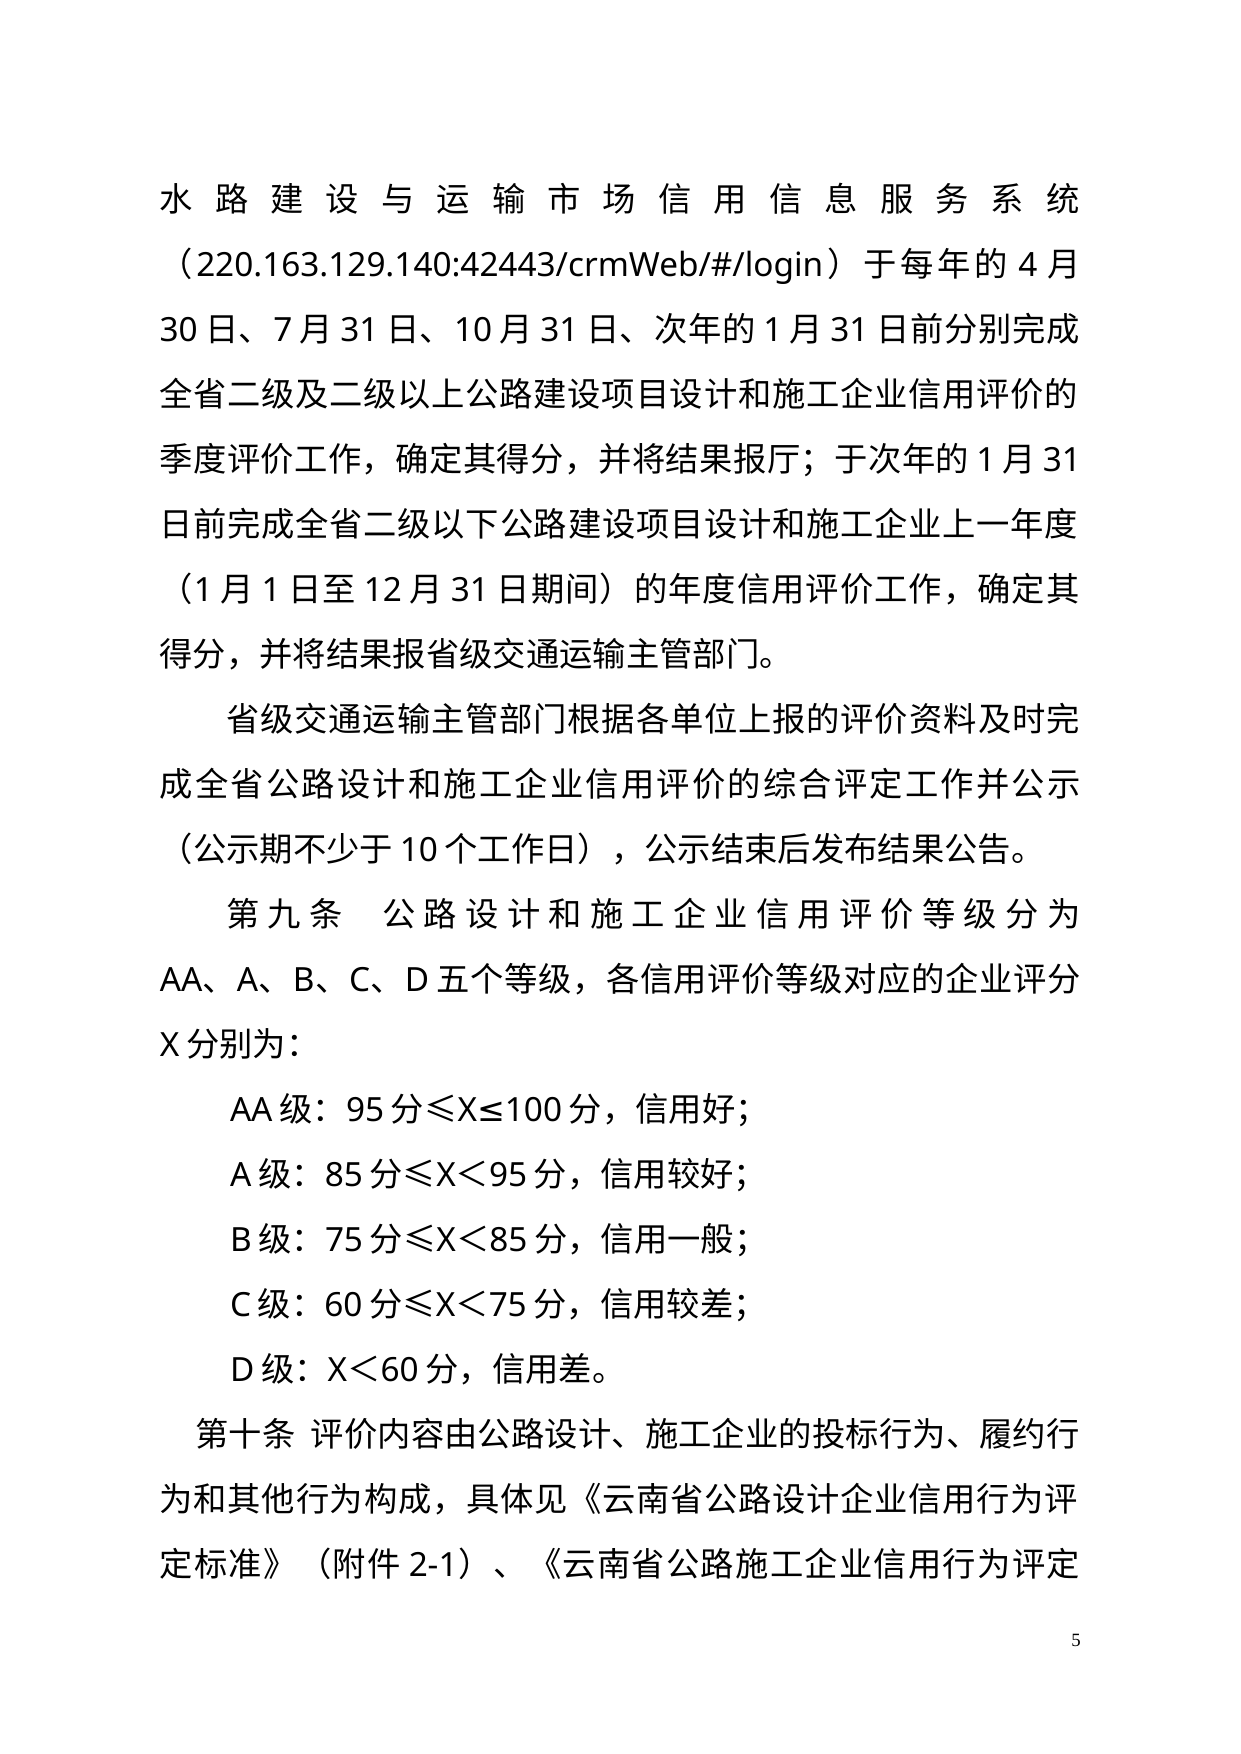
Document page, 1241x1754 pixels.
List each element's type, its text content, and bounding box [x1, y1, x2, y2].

text A级：85分≤X＜95分，信用较好； [159, 1140, 1081, 1205]
text 省级交通运输主管部门根据各单位上报的评价资料及时完成全省公路设计和施工企业信用评价的综合评定工作并公示（公示期不少于10个工作日），公示结束后发布结果公告。 [159, 685, 1081, 880]
text D级：X＜60分，信用差。 [159, 1335, 1081, 1400]
text C级：60分≤X＜75分，信用较差； [159, 1270, 1081, 1335]
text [159, 165, 1081, 685]
text 第九条 公路设计和施工企业信用评价等级分为AA、A、B、C、D五个等级，各信用评价等级对应的企业评分X分别为： [159, 880, 1081, 1075]
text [159, 1400, 1081, 1595]
text AA级：95分≤X≤100分，信用好； [159, 1075, 1081, 1140]
text B级：75分≤X＜85分，信用一般； [159, 1205, 1081, 1270]
